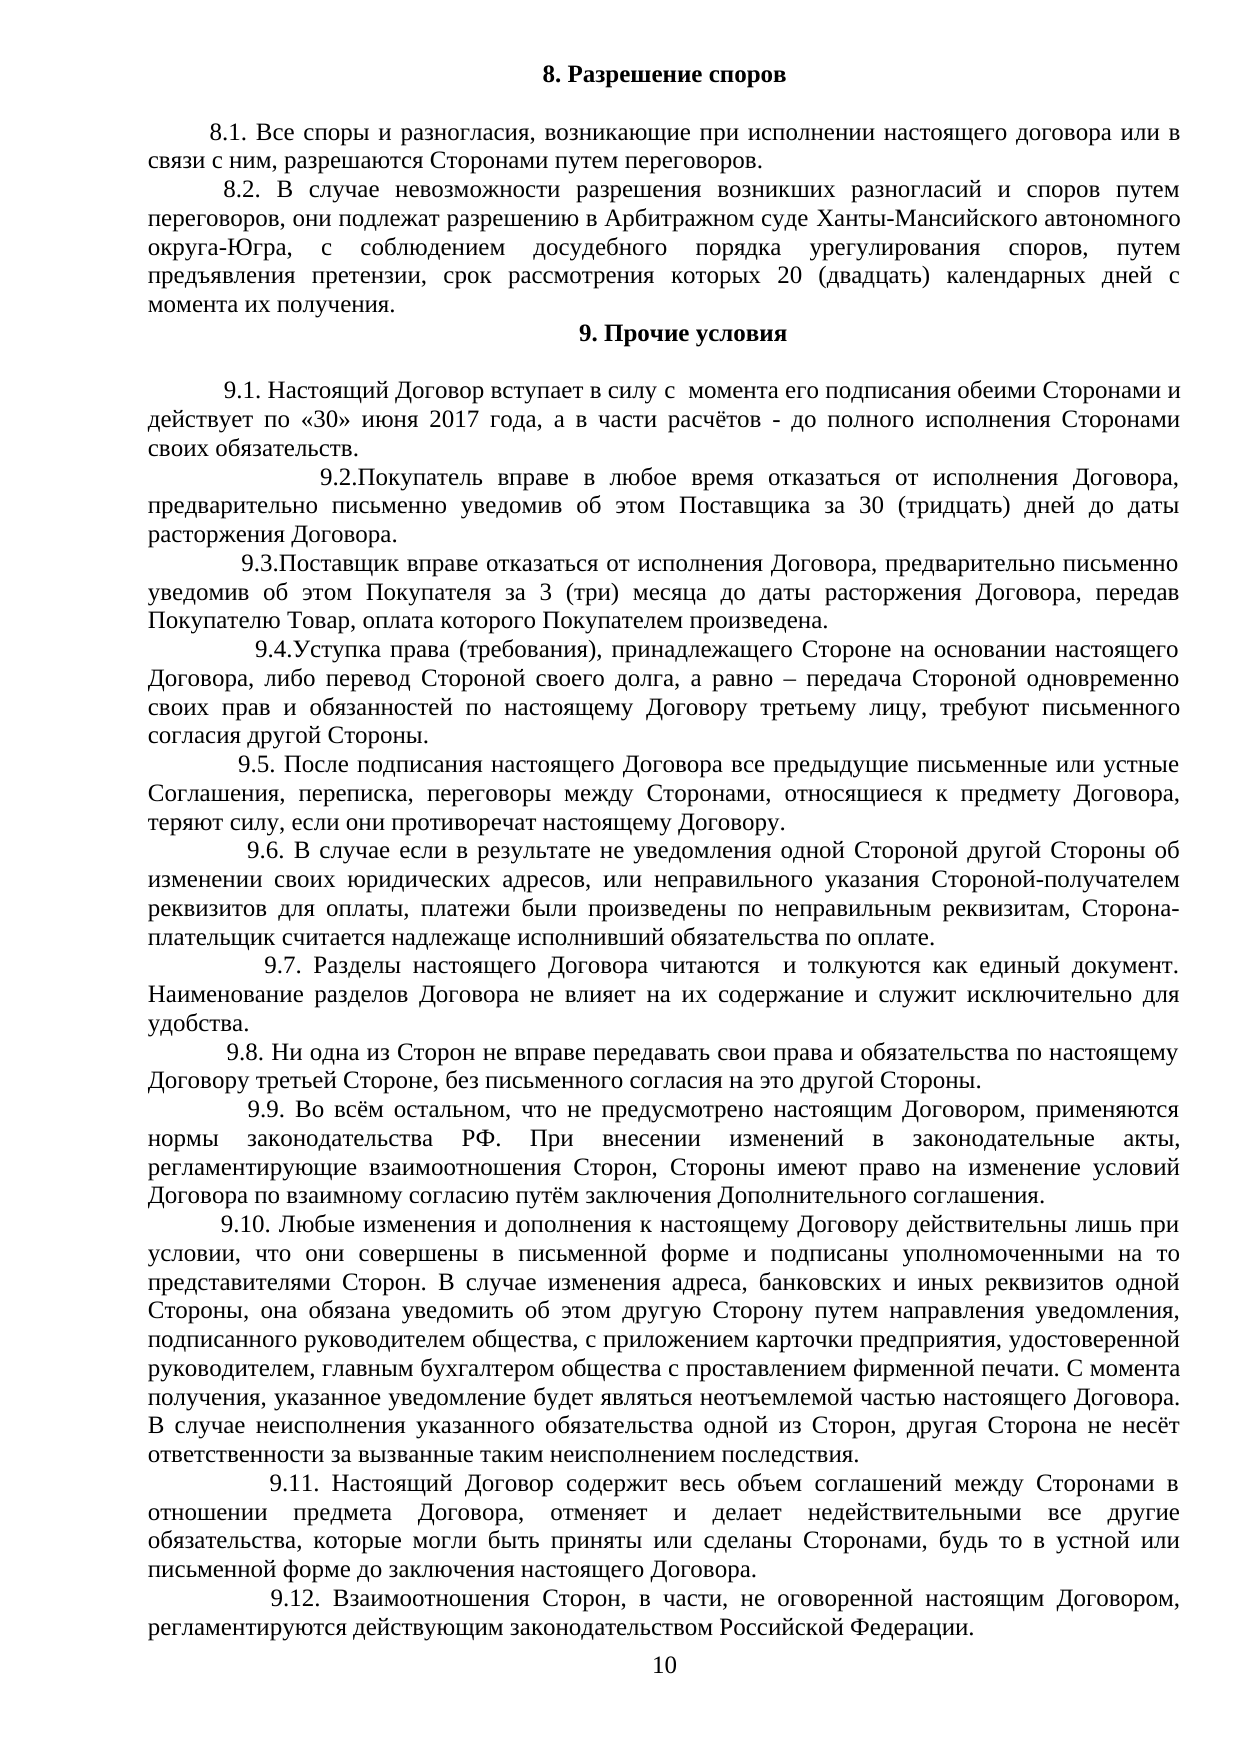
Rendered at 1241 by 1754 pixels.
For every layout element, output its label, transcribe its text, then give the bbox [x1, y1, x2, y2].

text 9.10. Любые изменения и дополнения к настоящему Договору действительны лишь при условии, что они совершены в письменной форме и подписаны уполномоченными на то представителями Сторон. В случае изменения адреса, банковских и иных реквизитов одной Стороны, она обязана уведомить об этом другую Сторону путем направления уведомления, подписанного руководителем общества, с приложением карточки предприятия, удостоверенной руководителем, главным бухгалтером общества с проставлением фирменной печати. С момента получения, указанное уведомление будет являться неотъемлемой частью настоящего Договора. В случае неисполнения указанного обязательства одной из Сторон, другая Сторона не несёт ответственности за вызванные таким неисполнением последствия. [148, 1209, 1181, 1468]
text 9.4.Уступка права (требования), принадлежащего Стороне на основании настоящего Договора, либо перевод Стороной своего долга, а равно – передача Стороной одновременно своих прав и обязанностей по настоящему Договору третьему лицу, требуют письменного согласия другой Стороны. [148, 634, 1181, 749]
text 9.9. Во всём остальном, что не предусмотрено настоящим Договором, применяются нормы законодательства РФ. При внесении изменений в законодательные акты, регламентирующие взаимоотношения Сторон, Стороны имеют право на изменение условий Договора по взаимному согласию путём заключения Дополнительного соглашения. [148, 1094, 1181, 1209]
text 8. Разрешение споров [148, 59, 1181, 88]
text 9.12. Взаимоотношения Сторон, в части, не оговоренной настоящим Договором, регламентируются действующим законодательством Российской Федерации. [148, 1583, 1181, 1640]
text 9.2.Покупатель вправе в любое время отказаться от исполнения Договора, предварительно письменно уведомив об этом Поставщика за 30 (тридцать) дней до даты расторжения Договора. [148, 462, 1181, 548]
text 9.6. В случае если в результате не уведомления одной Стороной другой Стороны об изменении своих юридических адресов, или неправильного указания Стороной-получателем реквизитов для оплаты, платежи были произведены по неправильным реквизитам, Сторона-плательщик считается надлежаще исполнивший обязательства по оплате. [148, 835, 1181, 950]
text 8.2. В случае невозможности разрешения возникших разногласий и споров путем переговоров, они подлежат разрешению в Арбитражном суде Ханты-Мансийского автономного округа-Югра, с соблюдением досудебного порядка урегулирования споров, путем предъявления претензии, срок рассмотрения которых 20 (двадцать) календарных дней с момента их получения. [148, 174, 1181, 318]
text 9.1. Настоящий Договор вступает в силу с момента его подписания обеими Сторонами и действует по «30» июня 2017 года, а в части расчётов - до полного исполнения Сторонами своих обязательств. [148, 375, 1181, 462]
text 9.3.Поставщик вправе отказаться от исполнения Договора, предварительно письменно уведомив об этом Покупателя за 3 (три) месяца до даты расторжения Договора, передав Покупателю Товар, оплата которого Покупателем произведена. [148, 548, 1181, 634]
text 8.1. Все споры и разногласия, возникающие при исполнении настоящего договора или в связи с ним, разрешаются Сторонами путем переговоров. [148, 117, 1181, 174]
text 9.7. Разделы настоящего Договора читаются и толкуются как единый документ. Наименование разделов Договора не влияет на их содержание и служит исключительно для удобства. [148, 950, 1181, 1037]
text 9.11. Настоящий Договор содержит весь объем соглашений между Сторонами в отношении предмета Договора, отменяет и делает недействительными все другие обязательства, которые могли быть приняты или сделаны Сторонами, будь то в устной или письменной форме до заключения настоящего Договора. [148, 1468, 1181, 1583]
text 9.5. После подписания настоящего Договора все предыдущие письменные или устные Соглашения, переписка, переговоры между Сторонами, относящиеся к предмету Договора, теряют силу, если они противоречат настоящему Договору. [148, 749, 1181, 835]
text 9.8. Ни одна из Сторон не вправе передавать свои права и обязательства по настоящему Договору третьей Стороне, без письменного согласия на это другой Стороны. [148, 1037, 1181, 1094]
text 9. Прочие условия [148, 318, 1181, 347]
